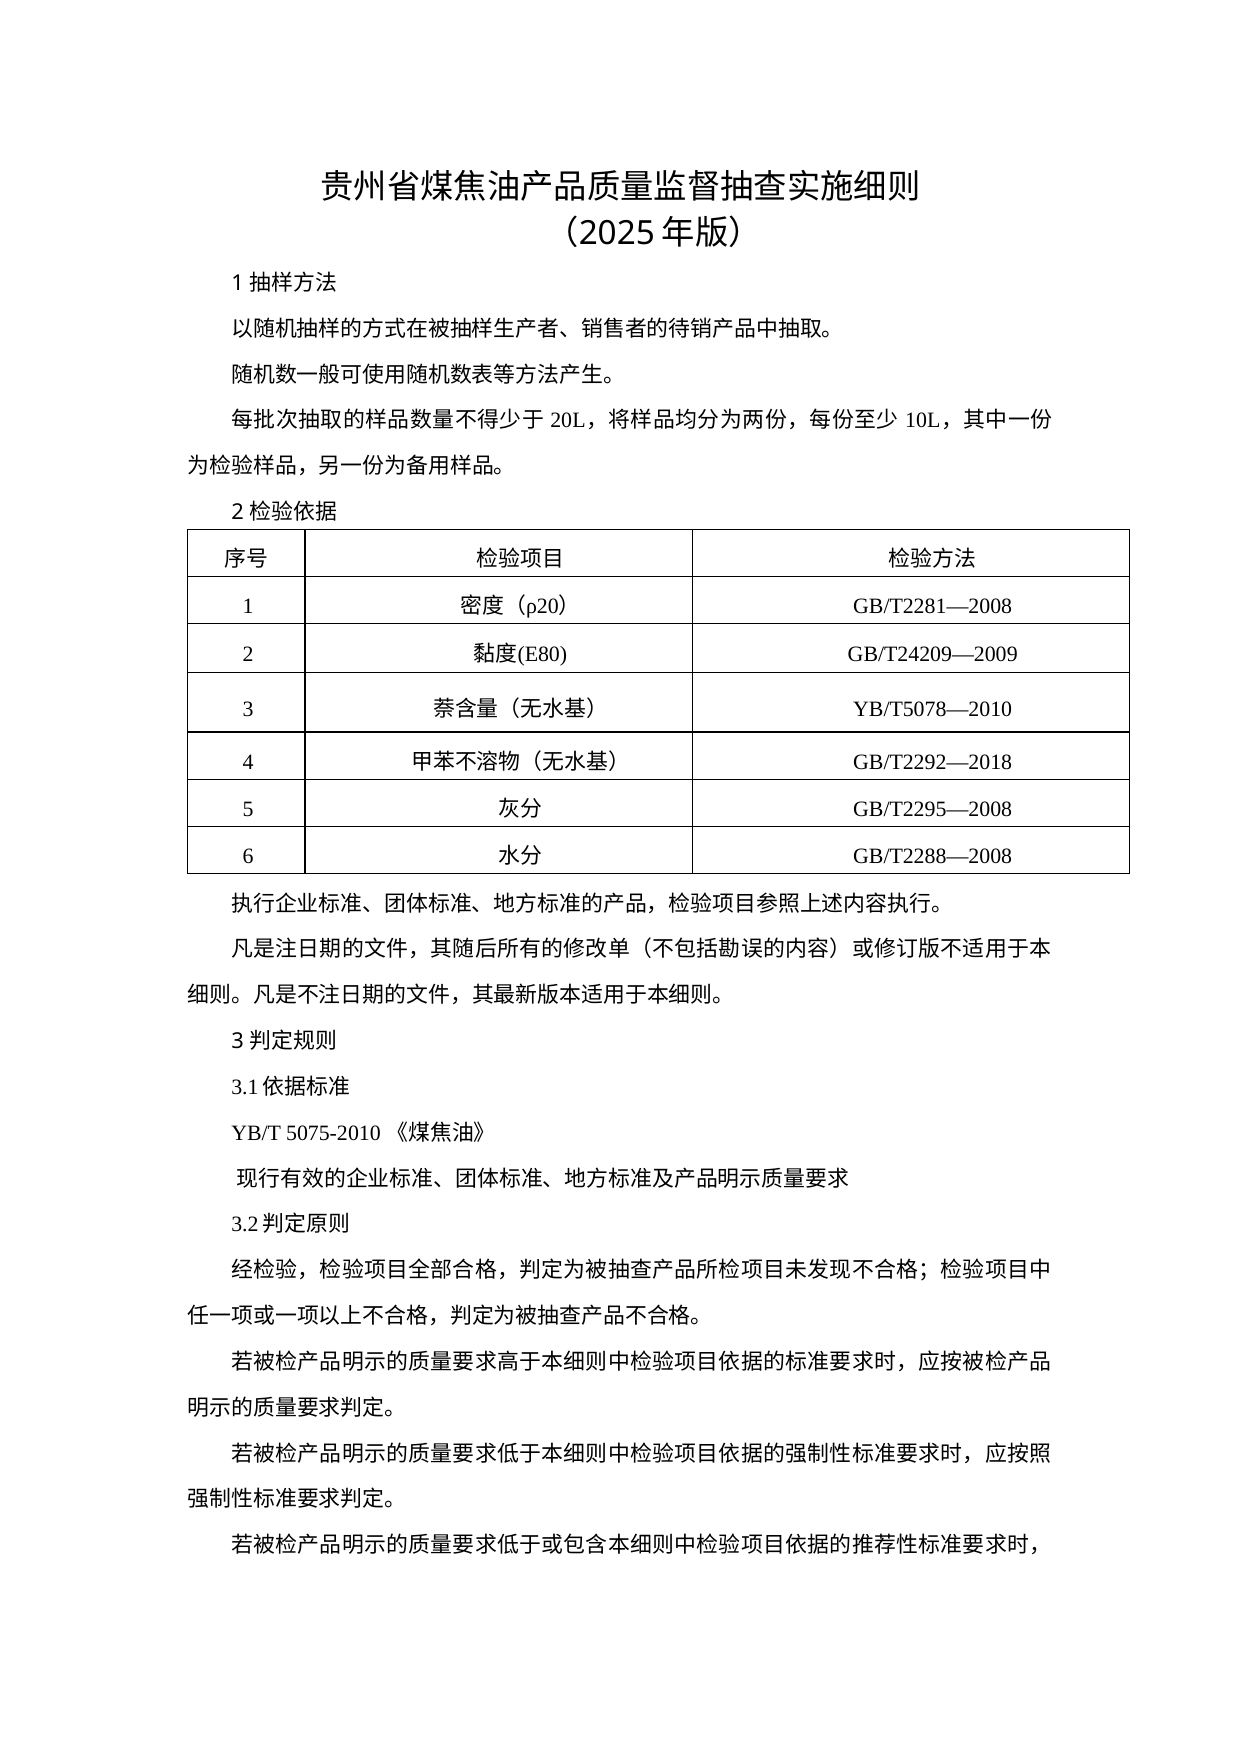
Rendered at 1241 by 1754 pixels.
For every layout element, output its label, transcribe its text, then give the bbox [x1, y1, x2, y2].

text 每批次抽取的样品数量不得少于20L，将样品均分为两份，每份至少10L，其中一份为检验样品，另一份为备用样品。 [187, 391, 1053, 483]
table_cell GB/T2295—2008 [693, 780, 1129, 826]
table_cell 甲苯不溶物（无水基） [306, 733, 692, 779]
table_cell GB/T2292—2018 [693, 733, 1129, 779]
text 贵州省煤焦油产品质量监督抽查实施细则 [187, 162, 1053, 208]
text 若被检产品明示的质量要求低于本细则中检验项目依据的强制性标准要求时，应按照强制性标准要求判定。 [187, 1424, 1053, 1516]
table_cell GB/T2281—2008 [693, 577, 1129, 623]
text 1 抽样方法 [187, 254, 1053, 299]
table_cell 3 [188, 673, 304, 731]
table_cell GB/T2288—2008 [693, 827, 1129, 873]
text 3.2判定原则 [187, 1195, 1053, 1241]
text （2025年版） [187, 208, 1053, 254]
table_cell 萘含量（无水基） [306, 673, 692, 731]
table_cell YB/T5078—2010 [693, 673, 1129, 731]
table_cell 1 [188, 577, 304, 623]
text 经检验，检验项目全部合格，判定为被抽查产品所检项目未发现不合格；检验项目中任一项或一项以上不合格，判定为被抽查产品不合格。 [187, 1241, 1053, 1333]
table_cell 6 [188, 827, 304, 873]
table_header 检验方法 [693, 530, 1129, 576]
table_cell 水分 [306, 827, 692, 873]
text 凡是注日期的文件，其随后所有的修改单（不包括勘误的内容）或修订版不适用于本细则。凡是不注日期的文件，其最新版本适用于本细则。 [187, 920, 1053, 1012]
text 现行有效的企业标准、团体标准、地方标准及产品明示质量要求 [187, 1149, 1053, 1195]
text YB/T 5075-2010 《煤焦油》 [187, 1103, 1053, 1149]
table_cell 4 [188, 733, 304, 779]
text 若被检产品明示的质量要求高于本细则中检验项目依据的标准要求时，应按被检产品明示的质量要求判定。 [187, 1333, 1053, 1424]
text 执行企业标准、团体标准、地方标准的产品，检验项目参照上述内容执行。 [187, 874, 1053, 920]
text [187, 1516, 1053, 1562]
text 3 判定规则 [187, 1012, 1053, 1058]
table_header 检验项目 [306, 530, 692, 576]
table_cell 黏度(E80) [306, 624, 692, 672]
text 2 检验依据 [187, 483, 1053, 529]
text 以随机抽样的方式在被抽样生产者、销售者的待销产品中抽取。 [187, 299, 1053, 345]
table_header 序号 [188, 530, 304, 576]
table_cell GB/T24209—2009 [693, 624, 1129, 672]
table_cell 密度（ρ20） [306, 577, 692, 623]
table_cell 灰分 [306, 780, 692, 826]
text 3.1依据标准 [187, 1058, 1053, 1103]
table_cell 5 [188, 780, 304, 826]
table_cell 2 [188, 624, 304, 672]
text 随机数一般可使用随机数表等方法产生。 [187, 345, 1053, 391]
